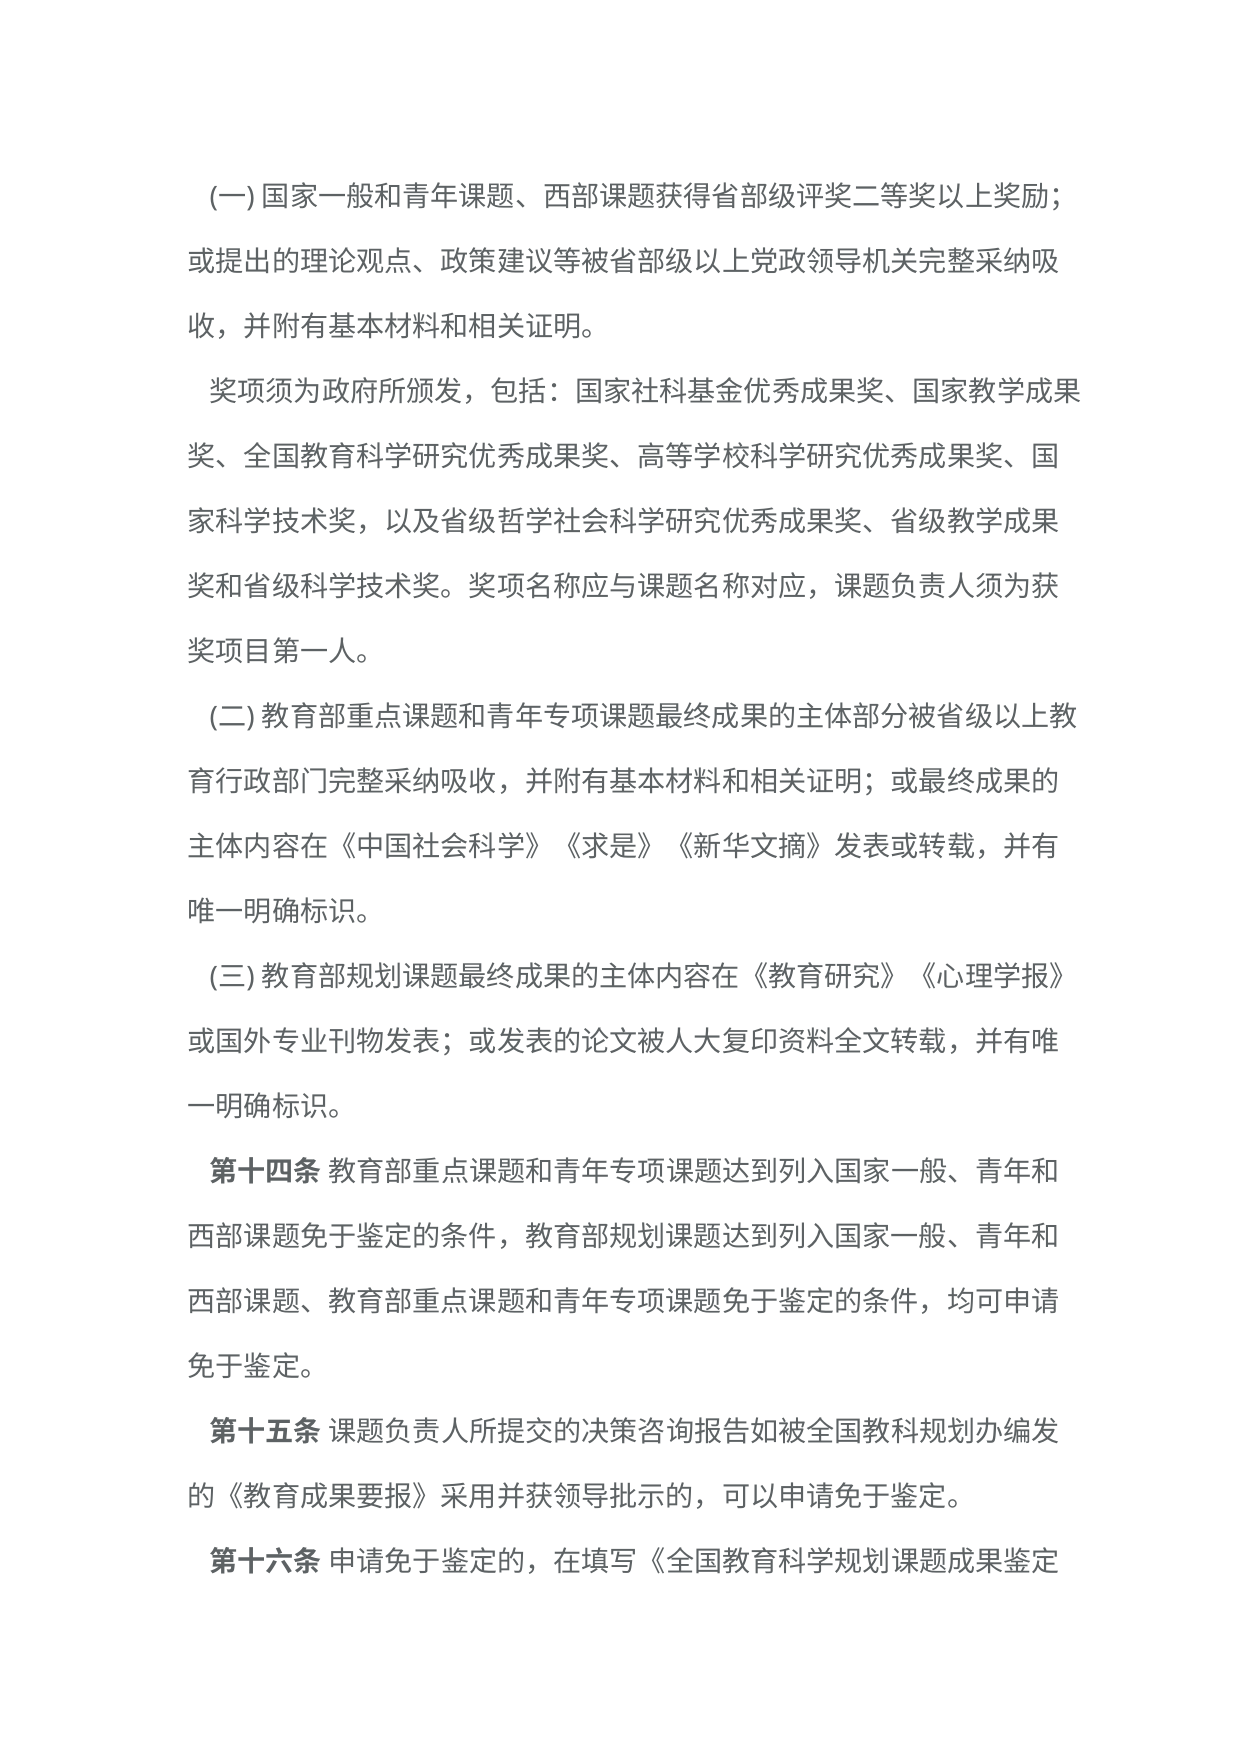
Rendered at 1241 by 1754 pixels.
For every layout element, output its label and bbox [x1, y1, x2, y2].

text [187, 162, 1085, 1592]
